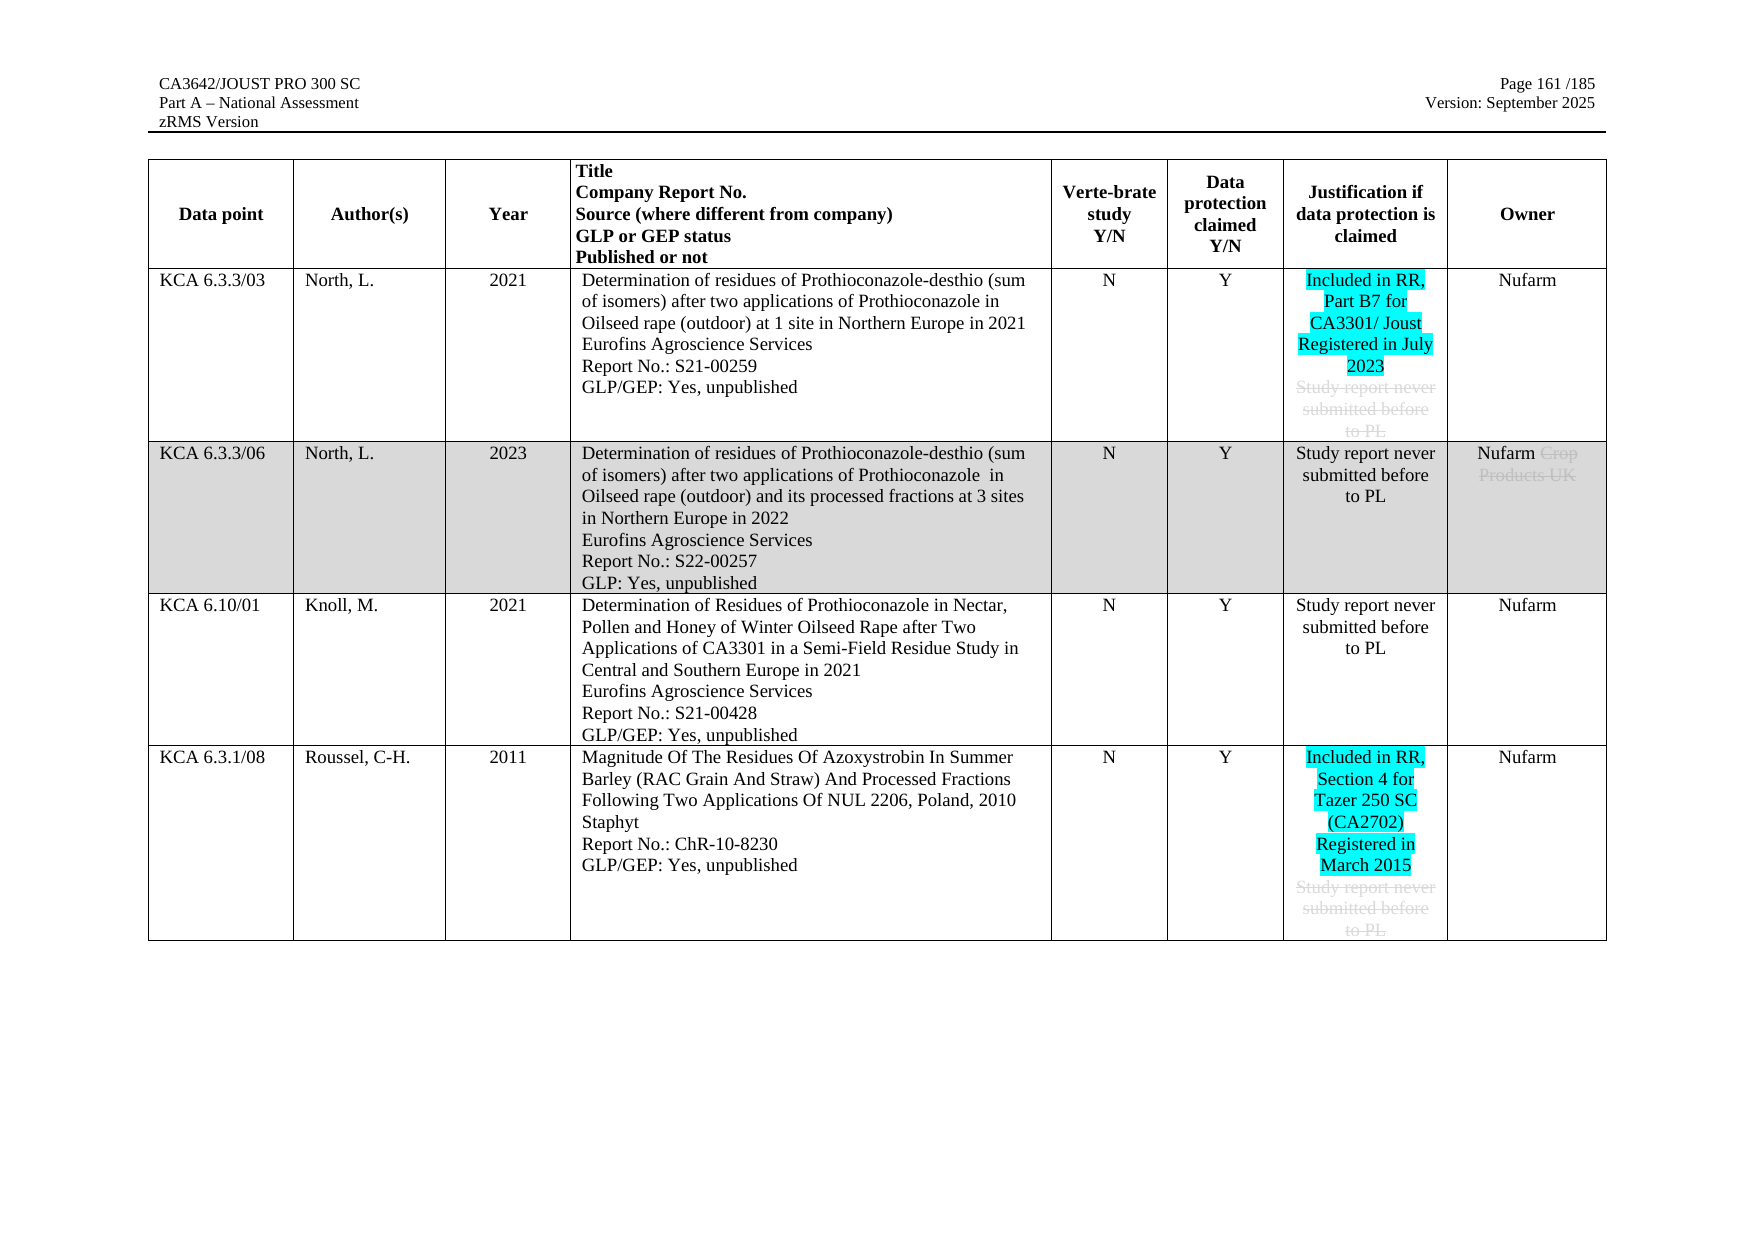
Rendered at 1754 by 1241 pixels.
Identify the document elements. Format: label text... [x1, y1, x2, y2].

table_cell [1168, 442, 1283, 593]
table_header Year [446, 160, 570, 268]
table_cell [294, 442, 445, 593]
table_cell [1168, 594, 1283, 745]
table_header Author(s) [294, 160, 445, 268]
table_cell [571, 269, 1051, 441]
table_header Justification if data protection is claimed [1284, 160, 1447, 268]
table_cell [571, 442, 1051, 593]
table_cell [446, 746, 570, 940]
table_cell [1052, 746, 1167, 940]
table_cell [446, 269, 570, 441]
table_header Owner [1448, 160, 1606, 268]
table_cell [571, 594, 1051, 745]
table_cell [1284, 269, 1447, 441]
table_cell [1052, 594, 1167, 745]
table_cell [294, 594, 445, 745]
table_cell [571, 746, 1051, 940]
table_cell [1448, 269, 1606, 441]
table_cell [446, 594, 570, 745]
table_header Verte-brate study Y/N [1052, 160, 1167, 268]
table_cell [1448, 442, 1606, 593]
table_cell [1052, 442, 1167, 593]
table_header Data point [149, 160, 293, 268]
table_header Data protection claimed Y/N [1168, 160, 1283, 268]
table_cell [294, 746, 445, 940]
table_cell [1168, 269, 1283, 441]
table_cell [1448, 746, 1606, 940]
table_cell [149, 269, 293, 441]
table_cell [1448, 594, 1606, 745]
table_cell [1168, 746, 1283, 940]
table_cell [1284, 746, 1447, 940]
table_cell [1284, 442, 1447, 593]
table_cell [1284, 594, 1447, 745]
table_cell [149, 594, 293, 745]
table_header Title Company Report No. Source (where different from company) GLP or GEP status Published or not [571, 160, 1051, 268]
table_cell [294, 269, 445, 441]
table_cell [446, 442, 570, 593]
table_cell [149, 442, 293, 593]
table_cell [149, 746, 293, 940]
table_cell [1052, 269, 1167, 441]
